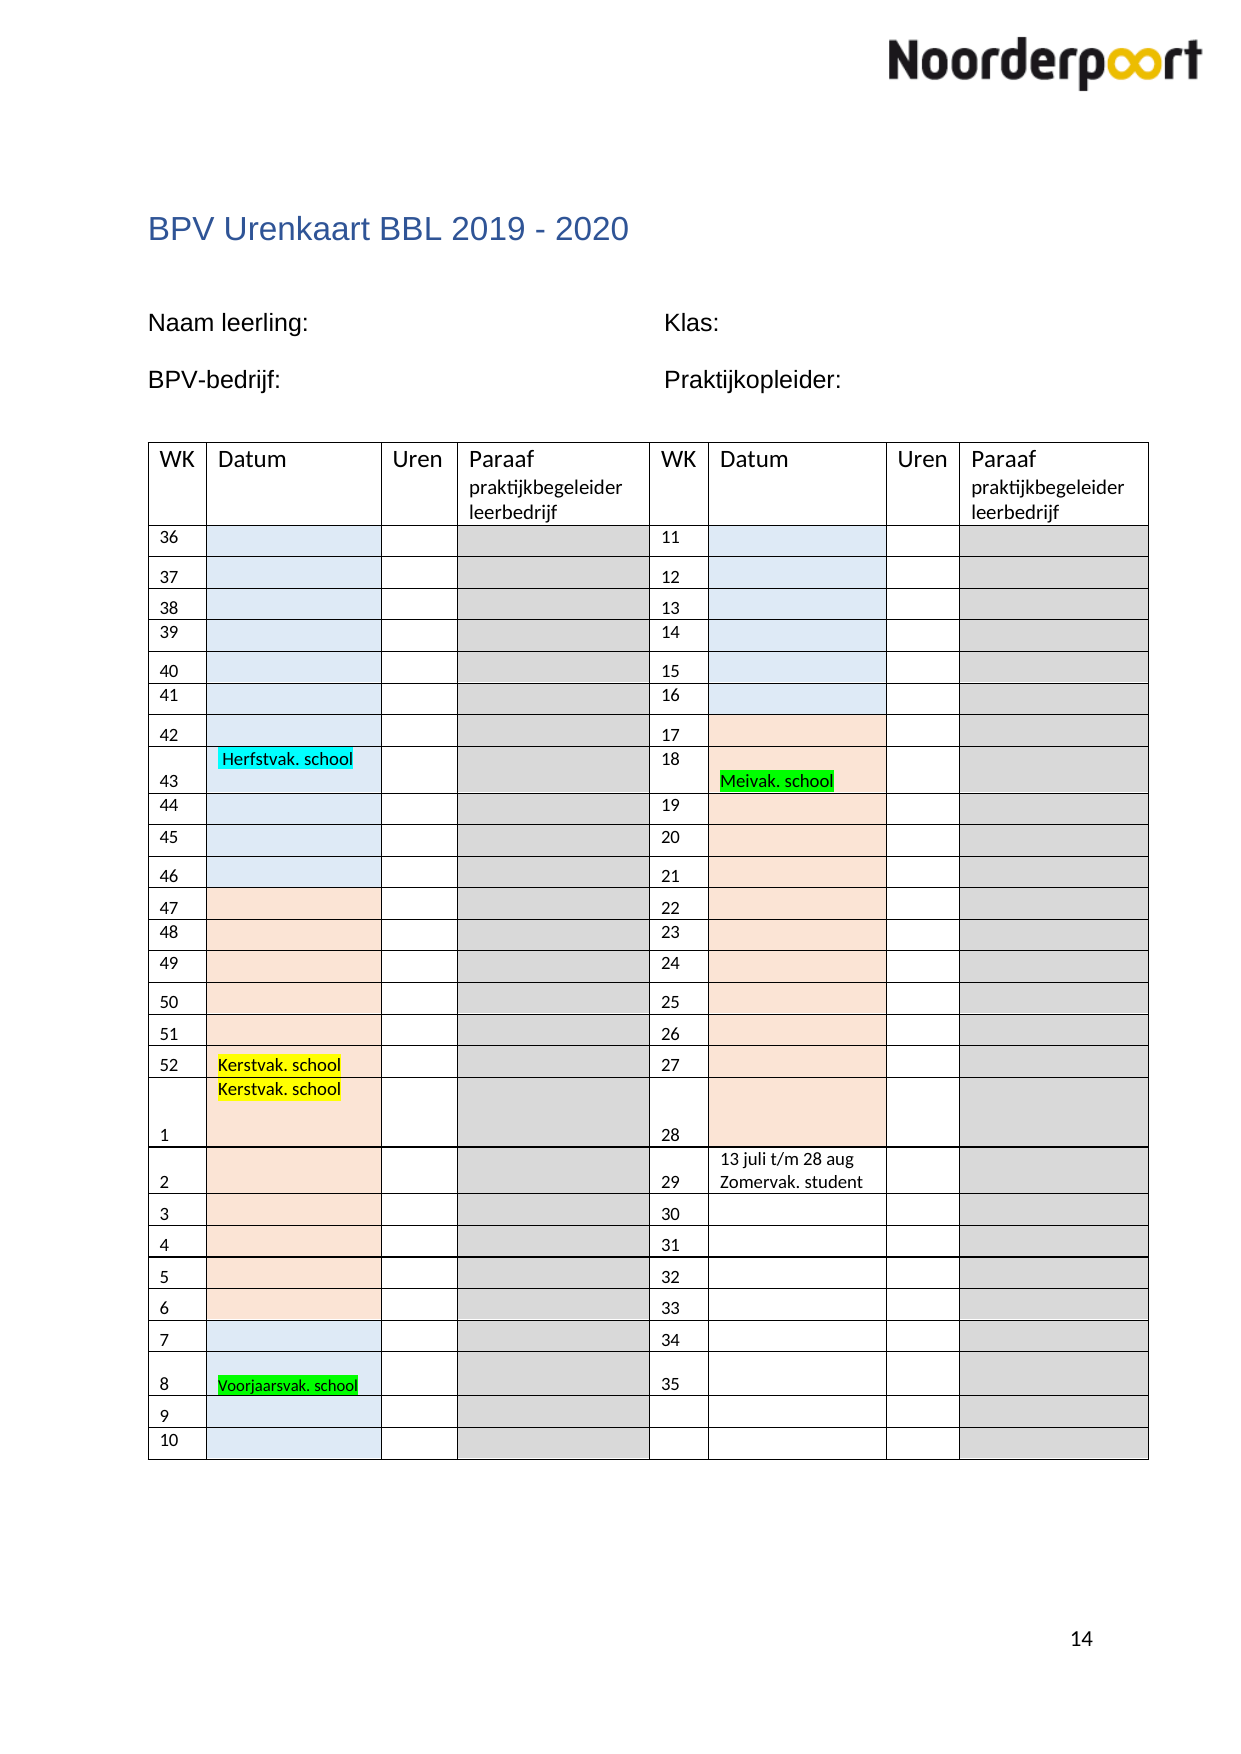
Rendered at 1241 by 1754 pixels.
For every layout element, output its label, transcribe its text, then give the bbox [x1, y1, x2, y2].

table_cell [207, 825, 381, 856]
table_cell [887, 620, 959, 651]
table_cell [207, 589, 381, 619]
table_cell [887, 715, 959, 746]
table_cell 16 [650, 684, 708, 714]
table_cell [207, 1428, 381, 1458]
table_cell [709, 1015, 886, 1045]
table_cell 28 [650, 1078, 708, 1146]
table_cell [382, 951, 457, 982]
table_cell 19 [650, 794, 708, 824]
table_cell [887, 1226, 959, 1256]
table_cell 52 [149, 1046, 206, 1077]
table_cell [382, 1321, 457, 1351]
table_cell 15 [650, 652, 708, 682]
table_cell Voorjaarsvak. school [207, 1352, 381, 1395]
table_cell [458, 684, 649, 714]
table_cell 50 [149, 983, 206, 1013]
table_cell 51 [149, 1015, 206, 1045]
table_cell [887, 589, 959, 619]
table_cell 13 [650, 589, 708, 619]
table_cell [458, 1321, 649, 1351]
table_header Paraaf praktijkbegeleider leerbedrijf [458, 443, 649, 525]
table_cell [960, 557, 1148, 588]
table_cell [887, 1148, 959, 1193]
table_cell [207, 857, 381, 887]
table_cell [382, 652, 457, 682]
table_cell [960, 1289, 1148, 1319]
table_cell [650, 1396, 708, 1427]
table_cell [887, 794, 959, 824]
table_cell [887, 526, 959, 556]
table_cell 29 [650, 1148, 708, 1193]
table_cell [709, 1321, 886, 1351]
table_cell [709, 983, 886, 1013]
table_cell 46 [149, 857, 206, 887]
table_cell [382, 888, 457, 919]
table_cell 36 [149, 526, 206, 556]
table_cell 31 [650, 1226, 708, 1256]
table_cell 4 [149, 1226, 206, 1256]
table_cell [207, 557, 381, 588]
table_cell 1 [149, 1078, 206, 1146]
table_cell [887, 888, 959, 919]
text Naam leerling: Klas: [148, 308, 1093, 336]
table_cell 20 [650, 825, 708, 856]
table_cell [382, 1258, 457, 1288]
table_cell [960, 951, 1148, 982]
table_cell [382, 920, 457, 950]
table_cell 37 [149, 557, 206, 588]
table_cell [382, 1396, 457, 1427]
table_cell [458, 794, 649, 824]
table_cell [382, 1046, 457, 1077]
table_cell [887, 951, 959, 982]
table_cell [207, 1148, 381, 1193]
table_cell [207, 983, 381, 1013]
table_cell 22 [650, 888, 708, 919]
table_cell [709, 888, 886, 919]
table_cell [709, 557, 886, 588]
table_cell [207, 1194, 381, 1225]
table_cell [960, 1258, 1148, 1288]
table_cell [458, 1078, 649, 1146]
table_cell [207, 1258, 381, 1288]
table_cell [960, 684, 1148, 714]
table_cell 38 [149, 589, 206, 619]
table_cell [887, 1258, 959, 1288]
table_cell [709, 1396, 886, 1427]
table_cell [458, 1352, 649, 1395]
table_header WK [650, 443, 708, 525]
table_cell [887, 920, 959, 950]
table_cell [458, 1258, 649, 1288]
table_cell 49 [149, 951, 206, 982]
table_cell [207, 1226, 381, 1256]
table_cell [709, 1194, 886, 1225]
table_cell [458, 1289, 649, 1319]
table_cell [960, 1015, 1148, 1045]
table_header Datum [709, 443, 886, 525]
table_cell [887, 1078, 959, 1146]
table_cell [382, 747, 457, 792]
table_cell [960, 1194, 1148, 1225]
table_cell 26 [650, 1015, 708, 1045]
table_cell [458, 715, 649, 746]
table_cell 39 [149, 620, 206, 651]
text BPV-bedrijf: Praktijkopleider: [148, 365, 1093, 394]
table_cell [960, 983, 1148, 1013]
table_cell [887, 1015, 959, 1045]
table_cell [458, 589, 649, 619]
table_cell [650, 1428, 708, 1458]
table_cell [458, 526, 649, 556]
table_cell [709, 794, 886, 824]
table_cell [382, 1078, 457, 1146]
table_cell [709, 589, 886, 619]
table_cell [709, 1258, 886, 1288]
table_cell [709, 825, 886, 856]
table_cell 13 juli t/m 28 aug Zomervak. student [709, 1148, 886, 1193]
table_cell [458, 983, 649, 1013]
table_cell [709, 857, 886, 887]
picture [882, 31, 1205, 93]
table_cell [458, 1396, 649, 1427]
table_cell [207, 684, 381, 714]
table_cell [207, 652, 381, 682]
table_cell 11 [650, 526, 708, 556]
table_cell [207, 951, 381, 982]
table_cell [207, 1289, 381, 1319]
table_cell 47 [149, 888, 206, 919]
table_header Paraaf praktijkbegeleider leerbedrijf [960, 443, 1148, 525]
table_cell [382, 1148, 457, 1193]
table_cell 40 [149, 652, 206, 682]
table_cell 7 [149, 1321, 206, 1351]
table_cell 45 [149, 825, 206, 856]
table_cell 43 [149, 747, 206, 792]
table_cell [382, 1289, 457, 1319]
table_cell [709, 1428, 886, 1458]
table_cell [207, 794, 381, 824]
table_cell Kerstvak. school [207, 1046, 381, 1077]
table_cell [960, 1428, 1148, 1458]
table_cell 17 [650, 715, 708, 746]
table_header Uren [382, 443, 457, 525]
table_cell [960, 888, 1148, 919]
table_cell [960, 920, 1148, 950]
table_cell [458, 888, 649, 919]
subtitle BPV Urenkaart BBL 2019 - 2020 [148, 209, 1093, 247]
table_cell 9 [149, 1396, 206, 1427]
table_cell [709, 652, 886, 682]
table_cell [887, 747, 959, 792]
table_cell 44 [149, 794, 206, 824]
table_cell [887, 1046, 959, 1077]
table_cell [709, 951, 886, 982]
table_cell [382, 589, 457, 619]
table_cell 42 [149, 715, 206, 746]
table_cell [960, 747, 1148, 792]
table_cell 2 [149, 1148, 206, 1193]
table_cell [382, 857, 457, 887]
table_cell 35 [650, 1352, 708, 1395]
table_cell [382, 620, 457, 651]
table_cell 27 [650, 1046, 708, 1077]
table_cell [382, 684, 457, 714]
table_cell [887, 1428, 959, 1458]
table_cell [458, 620, 649, 651]
table_cell [887, 1289, 959, 1319]
table_cell [887, 1352, 959, 1395]
table_cell [382, 526, 457, 556]
table_cell [382, 825, 457, 856]
table_cell 5 [149, 1258, 206, 1288]
table_cell 8 [149, 1352, 206, 1395]
table_cell [887, 652, 959, 682]
table_cell [458, 557, 649, 588]
table_cell [382, 983, 457, 1013]
table_cell 30 [650, 1194, 708, 1225]
table_cell [382, 1015, 457, 1045]
table_cell [960, 1046, 1148, 1077]
table_cell Herfstvak. school [207, 747, 381, 792]
table_cell [458, 857, 649, 887]
table_cell [887, 684, 959, 714]
table_cell 21 [650, 857, 708, 887]
table_cell [887, 825, 959, 856]
table_cell [709, 620, 886, 651]
table_cell [887, 983, 959, 1013]
table_cell [887, 557, 959, 588]
table_cell [382, 1226, 457, 1256]
table_cell [458, 1194, 649, 1225]
table_cell [207, 715, 381, 746]
table_cell [709, 1078, 886, 1146]
table_cell [458, 951, 649, 982]
table_cell [887, 1321, 959, 1351]
table_cell [382, 1352, 457, 1395]
table_cell [960, 794, 1148, 824]
table_cell [960, 1226, 1148, 1256]
table_cell [207, 1396, 381, 1427]
table_cell 34 [650, 1321, 708, 1351]
table_cell 23 [650, 920, 708, 950]
table_cell 14 [650, 620, 708, 651]
table_cell [207, 920, 381, 950]
table_cell [382, 794, 457, 824]
table_cell [207, 1321, 381, 1351]
table_cell [709, 1289, 886, 1319]
table_cell 33 [650, 1289, 708, 1319]
table_cell 6 [149, 1289, 206, 1319]
table_cell [458, 1226, 649, 1256]
table_cell [207, 1015, 381, 1045]
table_cell [887, 1194, 959, 1225]
table_cell [709, 920, 886, 950]
table_cell [458, 920, 649, 950]
table_cell 25 [650, 983, 708, 1013]
table_cell [458, 652, 649, 682]
table_cell Meivak. school [709, 747, 886, 792]
table_cell [709, 1226, 886, 1256]
table_header WK [149, 443, 206, 525]
table_header Datum [207, 443, 381, 525]
table_cell 18 [650, 747, 708, 792]
table_cell [709, 1352, 886, 1395]
table_cell [709, 684, 886, 714]
table_cell Kerstvak. school [207, 1078, 381, 1146]
table_cell [207, 620, 381, 651]
table_cell [960, 1321, 1148, 1351]
table_cell [960, 1396, 1148, 1427]
table_cell [960, 715, 1148, 746]
table_cell 3 [149, 1194, 206, 1225]
table_cell [458, 1015, 649, 1045]
table_cell [887, 857, 959, 887]
table_cell 10 [149, 1428, 206, 1458]
table_cell [458, 1148, 649, 1193]
table_cell [960, 652, 1148, 682]
table_cell 12 [650, 557, 708, 588]
table_cell [887, 1396, 959, 1427]
table_cell [382, 1428, 457, 1458]
table_cell [960, 526, 1148, 556]
table_cell 32 [650, 1258, 708, 1288]
table_cell [709, 715, 886, 746]
table_cell 41 [149, 684, 206, 714]
table_header Uren [887, 443, 959, 525]
table_cell [382, 715, 457, 746]
table_cell [458, 1046, 649, 1077]
table_cell [960, 589, 1148, 619]
table_cell [207, 526, 381, 556]
table_cell [960, 1078, 1148, 1146]
table_cell [960, 1352, 1148, 1395]
table_cell [458, 825, 649, 856]
table_cell [207, 888, 381, 919]
table_cell [960, 857, 1148, 887]
table_cell [458, 1428, 649, 1458]
table_cell 48 [149, 920, 206, 950]
table_cell [382, 1194, 457, 1225]
table_cell [382, 557, 457, 588]
table_cell [709, 526, 886, 556]
table_cell [709, 1046, 886, 1077]
table_cell [960, 620, 1148, 651]
table_cell [960, 825, 1148, 856]
table_cell [458, 747, 649, 792]
table_cell 24 [650, 951, 708, 982]
table_cell [960, 1148, 1148, 1193]
